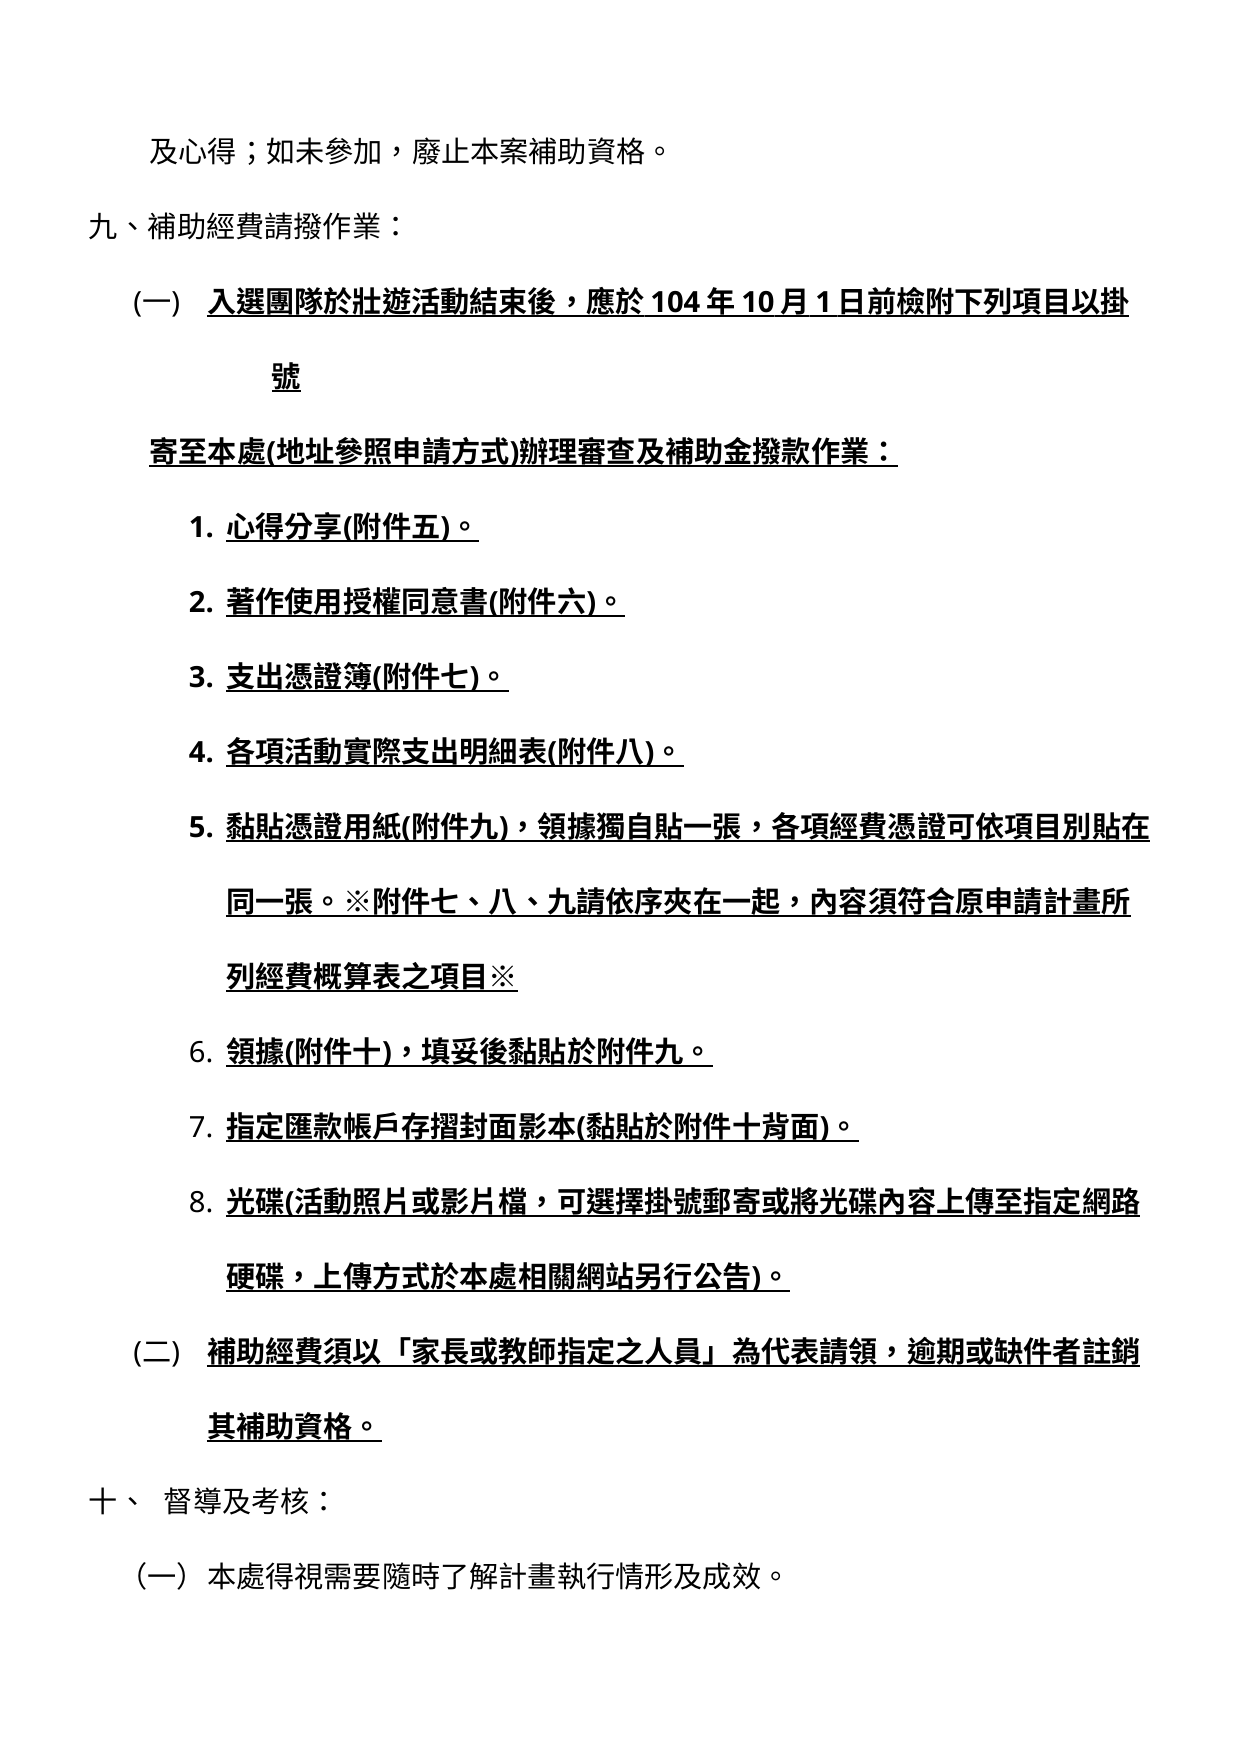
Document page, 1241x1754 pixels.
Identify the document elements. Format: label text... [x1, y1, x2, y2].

list 補助經費須以「家長或教師指定之人員」為代表請領，逾期或缺件者註銷其補助資格。 [133, 1312, 1152, 1462]
list 入選團隊於壯遊活動結束後，應於104年10月1日前檢附下列項目以掛號 [133, 262, 1152, 412]
text 及心得；如未參加，廢止本案補助資格。 [89, 112, 1152, 187]
text 寄至本處(地址參照申請方式)辦理審查及補助金撥款作業： [89, 412, 1152, 487]
list 各項活動實際支出明細表(附件八)。 [189, 712, 1152, 787]
list 領據(附件十)，填妥後黏貼於附件九。 [189, 1012, 1152, 1087]
list 光碟(活動照片或影片檔，可選擇掛號郵寄或將光碟內容上傳至指定網路硬碟，上傳方式於本處相關網站另行公告)。 [189, 1162, 1152, 1312]
list 本處得視需要隨時了解計畫執行情形及成效。 [118, 1537, 1152, 1612]
list 黏貼憑證用紙(附件九)，領據獨自貼一張，各項經費憑證可依項目別貼在同一張。※附件七、八、九請依序夾在一起，內容須符合原申請計畫所列經費概算表之項目※ [189, 787, 1152, 1012]
list 補助經費請撥作業： [89, 187, 1152, 262]
list 著作使用授權同意書(附件六)。 [189, 562, 1152, 637]
list 督導及考核： [89, 1462, 1152, 1537]
list 支出憑證簿(附件七)。 [189, 637, 1152, 712]
list 指定匯款帳戶存摺封面影本(黏貼於附件十背面)。 [189, 1087, 1152, 1162]
list 心得分享(附件五)。 [189, 487, 1152, 562]
